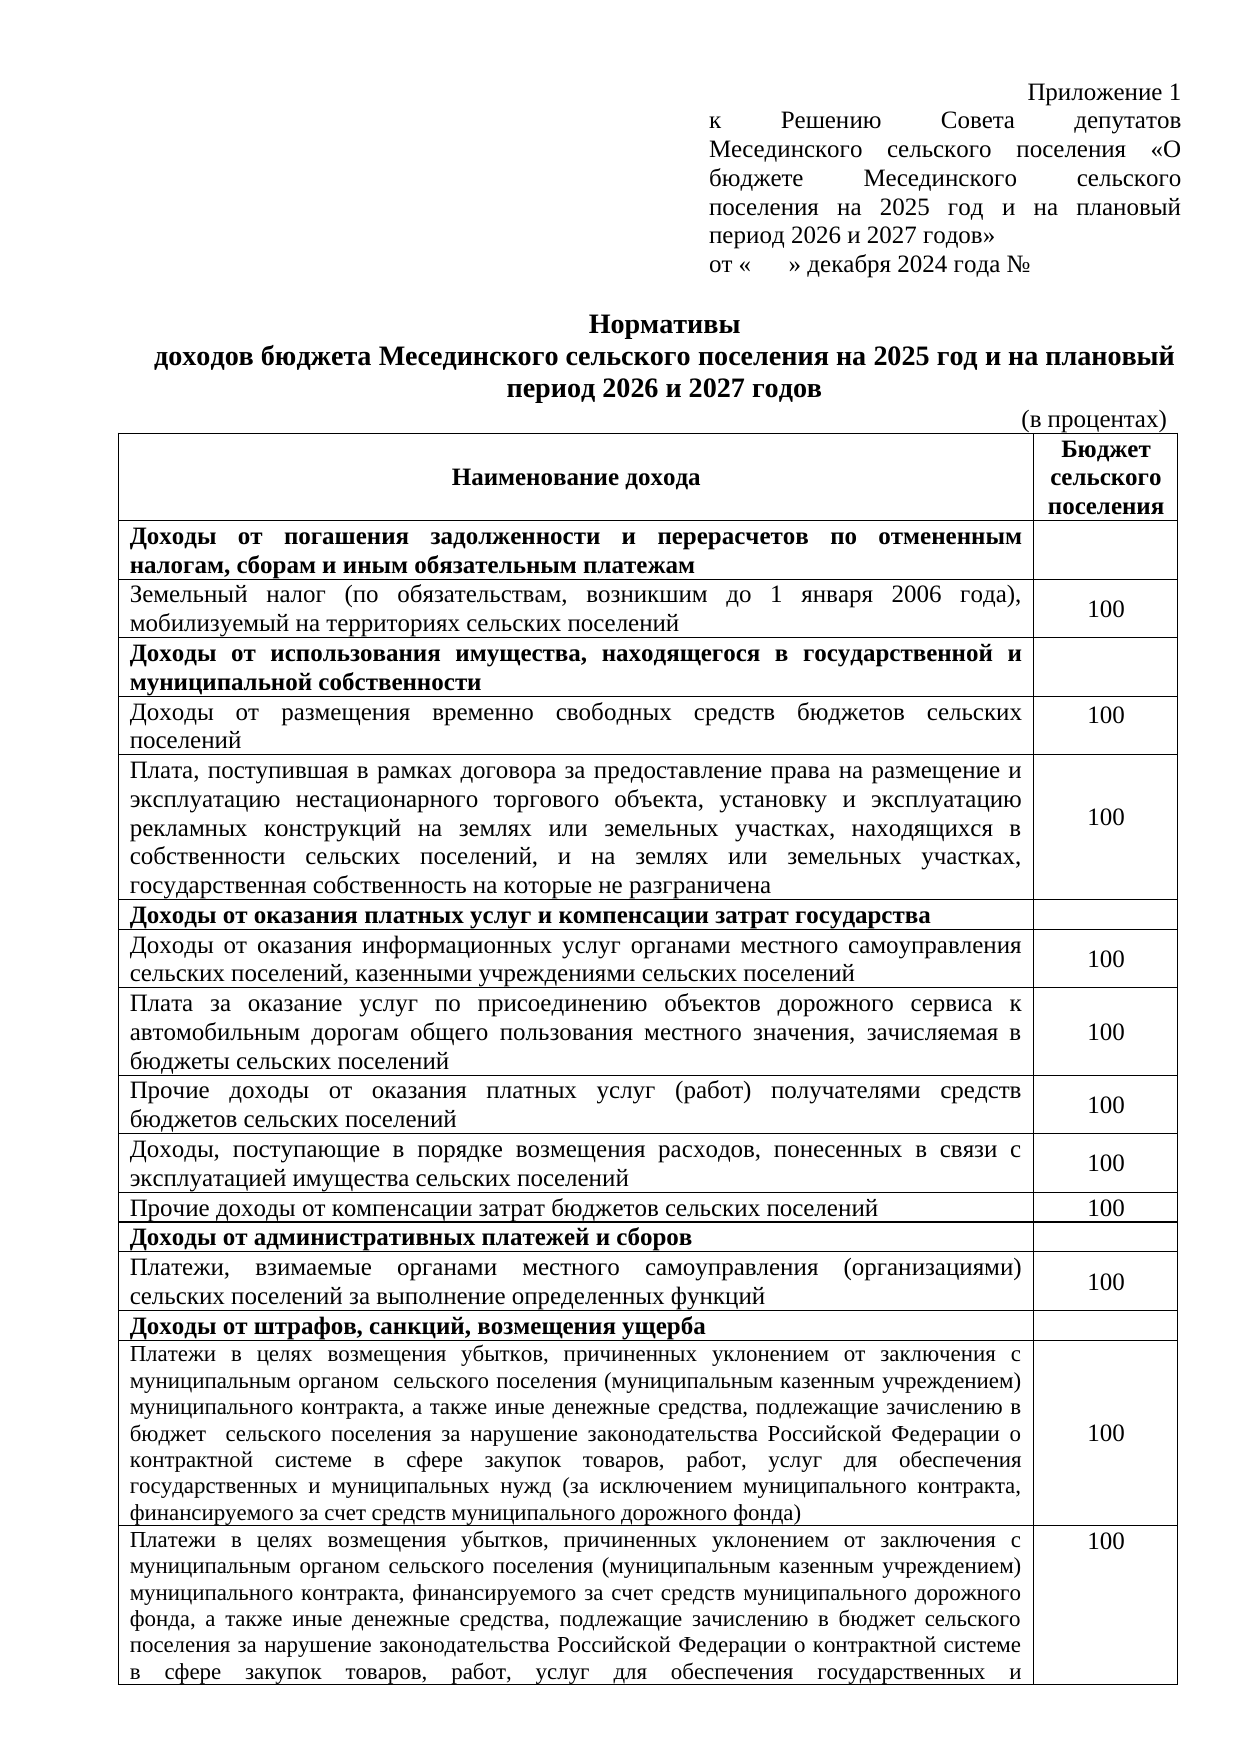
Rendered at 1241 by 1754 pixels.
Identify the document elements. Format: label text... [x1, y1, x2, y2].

table_cell Плата за оказание услуг по присоединению объектов дорожного сервиса к автомобильным дорогам общего пользования местного значения, зачисляемая в бюджеты сельских поселений [119, 988, 1033, 1074]
table_cell 100 [1034, 1341, 1177, 1525]
table_cell 100 [1034, 697, 1177, 754]
table_cell Платежи в целях возмещения убытков, причиненных уклонением от заключения с муниципальным органом сельского поселения (муниципальным казенным учреждением) муниципального контракта, а также иные денежные средства, подлежащие зачислению в бюджет сельского поселения за нарушение законодательства Российской Федерации о контрактной системе в сфере закупок товаров, работ, услуг для обеспечения государственных и муниципальных нужд (за исключением муниципального контракта, финансируемого за счет средств муниципального дорожного фонда) [119, 1341, 1033, 1525]
text Нормативы [148, 307, 1181, 339]
table_cell Прочие доходы от компенсации затрат бюджетов сельских поселений [119, 1193, 1033, 1221]
table_cell Доходы от погашения задолженности и перерасчетов по отмененным налогам, сборам и иным обязательным платежам [119, 521, 1033, 578]
table_cell Доходы от использования имущества, находящегося в государственной и муниципальной собственности [119, 638, 1033, 696]
table_cell [1034, 1311, 1177, 1339]
table_cell Платежи, взимаемые органами местного самоуправления (организациями) сельских поселений за выполнение определенных функций [119, 1252, 1033, 1310]
text (в процентах) [148, 404, 1167, 433]
table_cell Доходы от оказания информационных услуг органами местного самоуправления сельских поселений, казенными учреждениями сельских поселений [119, 930, 1033, 987]
table_cell Прочие доходы от оказания платных услуг (работ) получателями средств бюджетов сельских поселений [119, 1076, 1033, 1133]
table_cell 100 [1034, 1076, 1177, 1133]
table_cell [1034, 900, 1177, 929]
table_cell Доходы от оказания платных услуг и компенсации затрат государства [119, 900, 1033, 929]
text к Решению Совета депутатов Месединского сельского поселения «О бюджете Месединского сельского поселения на 2025 год и на плановый период 2026 и 2027 годов» [709, 105, 1181, 249]
table_cell 100 [1034, 1526, 1177, 1684]
table_cell [1034, 1223, 1177, 1251]
table_cell Земельный налог (по обязательствам, возникшим до 1 января 2006 года), мобилизуемый на территориях сельских поселений [119, 580, 1033, 637]
table_cell 100 [1034, 930, 1177, 987]
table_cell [119, 1526, 1033, 1684]
text Приложение 1 [148, 77, 1181, 105]
table_cell 100 [1034, 755, 1177, 899]
table_cell 100 [1034, 1134, 1177, 1192]
table_cell Плата, поступившая в рамках договора за предоставление права на размещение и эксплуатацию нестационарного торгового объекта, установку и эксплуатацию рекламных конструкций на землях или земельных участках, находящихся в собственности сельских поселений, и на землях или земельных участках, государственная собственность на которые не разграничена [119, 755, 1033, 899]
table_cell [1034, 638, 1177, 696]
table_cell 100 [1034, 580, 1177, 637]
table_cell Доходы от административных платежей и сборов [119, 1223, 1033, 1251]
table_cell Доходы от штрафов, санкций, возмещения ущерба [119, 1311, 1033, 1339]
table_cell 100 [1034, 988, 1177, 1074]
table_cell Доходы от размещения временно свободных средств бюджетов сельских поселений [119, 697, 1033, 754]
text от « » декабря 2024 года № [709, 249, 1181, 278]
table_header Бюджет сельского поселения [1034, 434, 1177, 520]
table_header Наименование дохода [119, 434, 1033, 520]
table_cell Доходы, поступающие в порядке возмещения расходов, понесенных в связи с эксплуатацией имущества сельских поселений [119, 1134, 1033, 1192]
table_cell 100 [1034, 1193, 1177, 1221]
table_cell 100 [1034, 1252, 1177, 1310]
table_cell [1034, 521, 1177, 578]
text доходов бюджета Месединского сельского поселения на 2025 год и на плановый период 2026 и 2027 годов [148, 339, 1181, 404]
